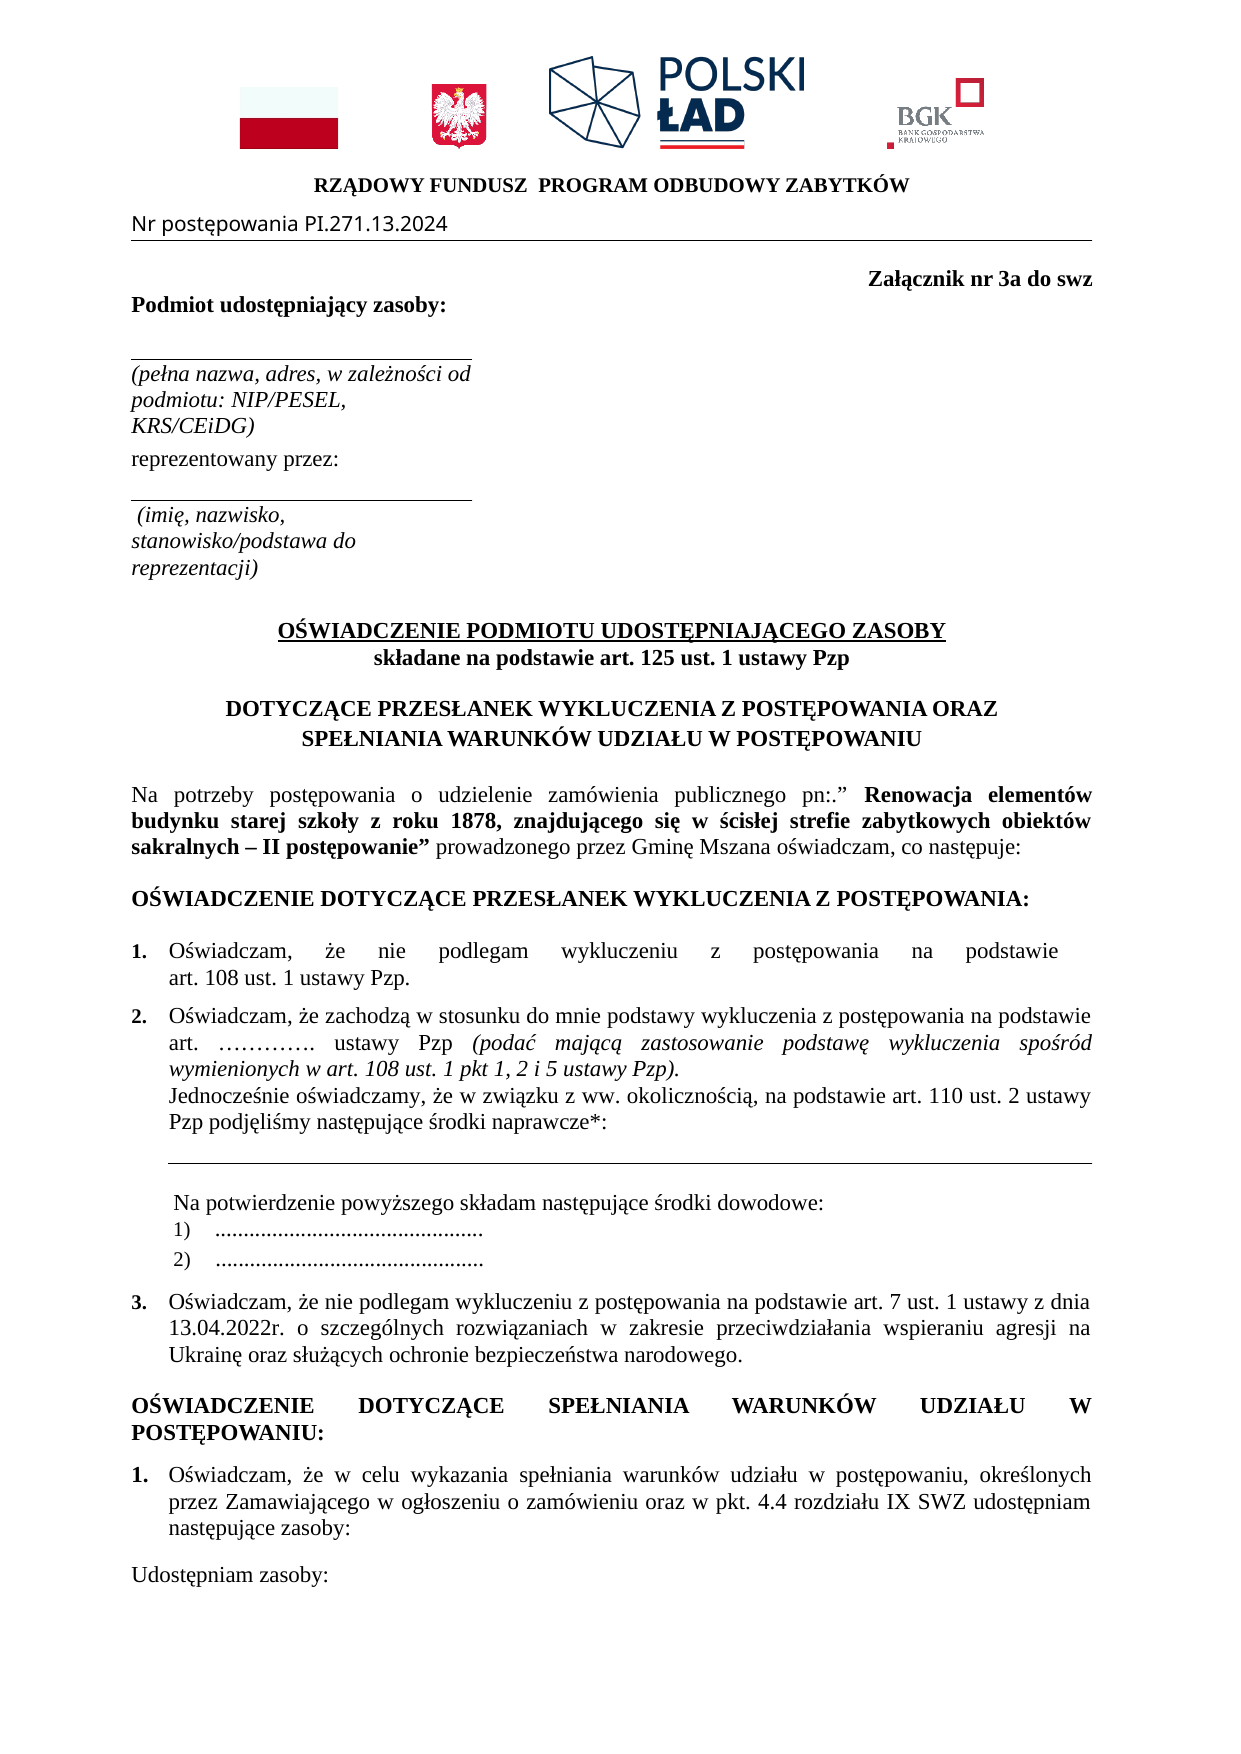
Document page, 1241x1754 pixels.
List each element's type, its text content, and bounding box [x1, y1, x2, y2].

text Na potwierdzenie powyższego składam następujące środki dowodowe: [173, 1189, 1092, 1215]
text SPEŁNIANIA WARUNKÓW UDZIAŁU W POSTĘPOWANIU [131, 725, 1092, 752]
text OŚWIADCZENIE DOTYCZĄCE PRZESŁANEK WYKLUCZENIA Z POSTĘPOWANIA: [131, 885, 1092, 911]
picture [431, 84, 487, 149]
list Oświadczam, że w celu wykazania spełniania warunków udziału w postępowaniu, określonych przez Zamawiającego w ogłoszeniu o zamówieniu oraz w pkt. 4.4 rozdziału IX SWZ udostępniam następujące zasoby: [131, 1462, 1092, 1541]
text DOTYCZĄCE PRZESŁANEK WYKLUCZENIA Z POSTĘPOWANIA ORAZ [131, 695, 1092, 722]
text (pełna nazwa, adres, w zależności od podmiotu: NIP/PESEL, KRS/CEiDG) [131, 360, 472, 439]
text Na potrzeby postępowania o udzielenie zamówienia publicznego pn:.” Renowacja elementów budynku starej szkoły z roku 1878, znajdującego się w ścisłej strefie zabytkowych obiektów sakralnych – II postępowanie” prowadzonego przez Gminę Mszana oświadczam, co następuje: [131, 781, 1092, 860]
text składane na podstawie art. 125 ust. 1 ustawy Pzp [131, 644, 1092, 670]
list Oświadczam, że nie podlegam wykluczeniu z postępowania na podstawie art. 108 ust. 1 ustawy Pzp. [131, 937, 1092, 990]
text OŚWIADCZENIE PODMIOTU UDOSTĘPNIAJĄCEGO ZASOBY [131, 617, 1092, 644]
text Podmiot udostępniający zasoby: [131, 291, 472, 318]
list Oświadczam, że nie podlegam wykluczeniu z postępowania na podstawie art. 7 ust. 1 ustawy z dnia 13.04.2022r. o szczególnych rozwiązaniach w zakresie przeciwdziałania wspieraniu agresji na Ukrainę oraz służących ochronie bezpieczeństwa narodowego. [131, 1288, 1092, 1367]
picture [239, 87, 339, 149]
picture [549, 56, 804, 149]
text Załącznik nr 3a do swz [131, 265, 1092, 291]
list Jednocześnie oświadczamy, że w związku z ww. okolicznością, na podstawie art. 110 ust. 2 ustawy Pzp podjęliśmy następujące środki naprawcze*: [169, 1082, 1092, 1134]
text reprezentowany przez: [131, 445, 1092, 471]
list ............................................... [173, 1215, 1092, 1242]
list ............................................... [173, 1245, 1092, 1272]
list Oświadczam, że zachodzą w stosunku do mnie podstawy wykluczenia z postępowania na podstawie art. …………. ustawy Pzp (podać mającą zastosowanie podstawę wykluczenia spośród wymienionych w art. 108 ust. 1 pkt 1, 2 i 5 ustawy Pzp). [131, 1003, 1092, 1082]
text OŚWIADCZENIE DOTYCZĄCE SPEŁNIANIA WARUNKÓW UDZIAŁU W POSTĘPOWANIU: [131, 1392, 1092, 1445]
text (imię, nazwisko, stanowisko/podstawa do reprezentacji) [131, 501, 472, 580]
picture [887, 78, 984, 149]
text Udostępniam zasoby: [131, 1561, 1092, 1588]
